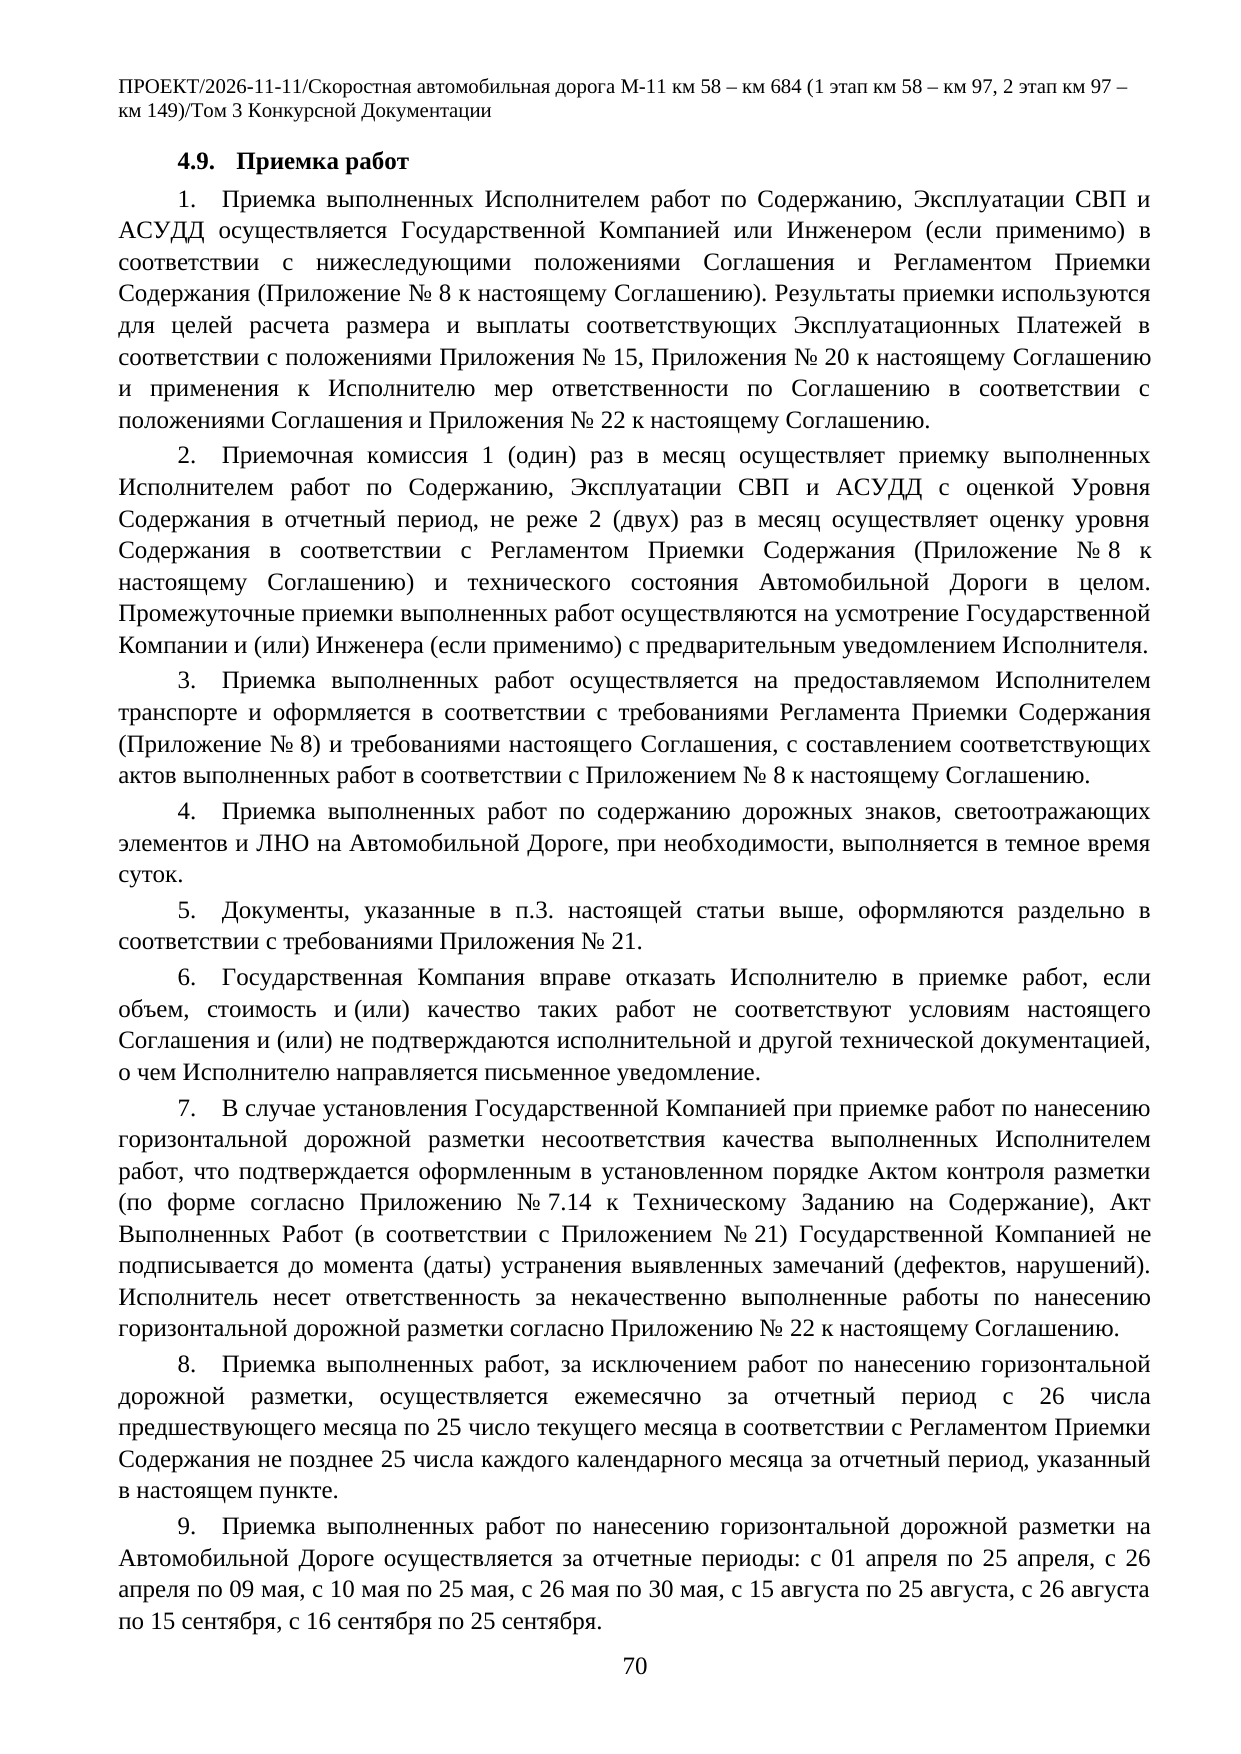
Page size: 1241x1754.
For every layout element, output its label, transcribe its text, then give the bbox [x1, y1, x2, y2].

subtitle Приемка выполненных работ по нанесению горизонтальной дорожной разметки на Автомобильной Дороге осуществляется за отчетные периоды: с 01 апреля по 25 апреля, с 26 апреля по 09 мая, с 10 мая по 25 мая, с 26 мая по 30 мая, с 15 августа по 25 августа, с 26 августа по 15 сентября, с 16 сентября по 25 сентября. [118, 1511, 1152, 1635]
subtitle Приемка выполненных работ, за исключением работ по нанесению горизонтальной дорожной разметки, осуществляется ежемесячно за отчетный период с 26 числа предшествующего месяца по 25 число текущего месяца в соответствии с Регламентом Приемки Содержания не позднее 25 числа каждого календарного месяца за отчетный период, указанный в настоящем пункте. [118, 1349, 1152, 1504]
subtitle Приемочная комиссия 1 (один) раз в месяц осуществляет приемку выполненных Исполнителем работ по Содержанию, Эксплуатации СВП и АСУДД с оценкой Уровня Содержания в отчетный период, не реже 2 (двух) раз в месяц осуществляет оценку уровня Содержания в соответствии с Регламентом Приемки Содержания (Приложение № 8 к настоящему Соглашению) и технического состояния Автомобильной Дороги в целом. Промежуточные приемки выполненных работ осуществляются на усмотрение Государственной Компании и (или) Инженера (если применимо) с предварительным уведомлением Исполнителя. [118, 441, 1152, 659]
subtitle Приемка выполненных работ осуществляется на предоставляемом Исполнителем транспорте и оформляется в соответствии с требованиями Регламента Приемки Содержания (Приложение № 8) и требованиями настоящего Соглашения, с составлением соответствующих актов выполненных работ в соответствии с Приложением № 8 к настоящему Соглашению. [118, 666, 1152, 789]
subtitle Государственная Компания вправе отказать Исполнителю в приемке работ, если объем, стоимость и (или) качество таких работ не соответствуют условиям настоящего Соглашения и (или) не подтверждаются исполнительной и другой технической документацией, о чем Исполнителю направляется письменное уведомление. [118, 962, 1152, 1086]
subtitle Приемка выполненных Исполнителем работ по Содержанию, Эксплуатации СВП и АСУДД осуществляется Государственной Компанией или Инженером (если применимо) в соответствии с нижеследующими положениями Соглашения и Регламентом Приемки Содержания (Приложение № 8 к настоящему Соглашению). Результаты приемки используются для целей расчета размера и выплаты соответствующих Эксплуатационных Платежей в соответствии с положениями Приложения № 15, Приложения № 20 к настоящему Соглашению и применения к Исполнителю мер ответственности по Соглашению в соответствии с положениями Соглашения и Приложения № 22 к настоящему Соглашению. [118, 184, 1152, 433]
subtitle Документы, указанные в п.3. настоящей статьи выше, оформляются раздельно в соответствии с требованиями Приложения № 21. [118, 895, 1152, 955]
subtitle В случае установления Государственной Компанией при приемке работ по нанесению горизонтальной дорожной разметки несоответствия качества выполненных Исполнителем работ, что подтверждается оформленным в установленном порядке Актом контроля разметки (по форме согласно Приложению № 7.14 к Техническому Заданию на Содержание), Акт Выполненных Работ (в соответствии с Приложением № 21) Государственной Компанией не подписывается до момента (даты) устранения выявленных замечаний (дефектов, нарушений). Исполнитель несет ответственность за некачественно выполненные работы по нанесению горизонтальной дорожной разметки согласно Приложению № 22 к настоящему Соглашению. [118, 1093, 1152, 1342]
subtitle Приемка работ [118, 146, 1152, 175]
subtitle Приемка выполненных работ по содержанию дорожных знаков, светоотражающих элементов и ЛНО на Автомобильной Дороге, при необходимости, выполняется в темное время суток. [118, 796, 1152, 888]
